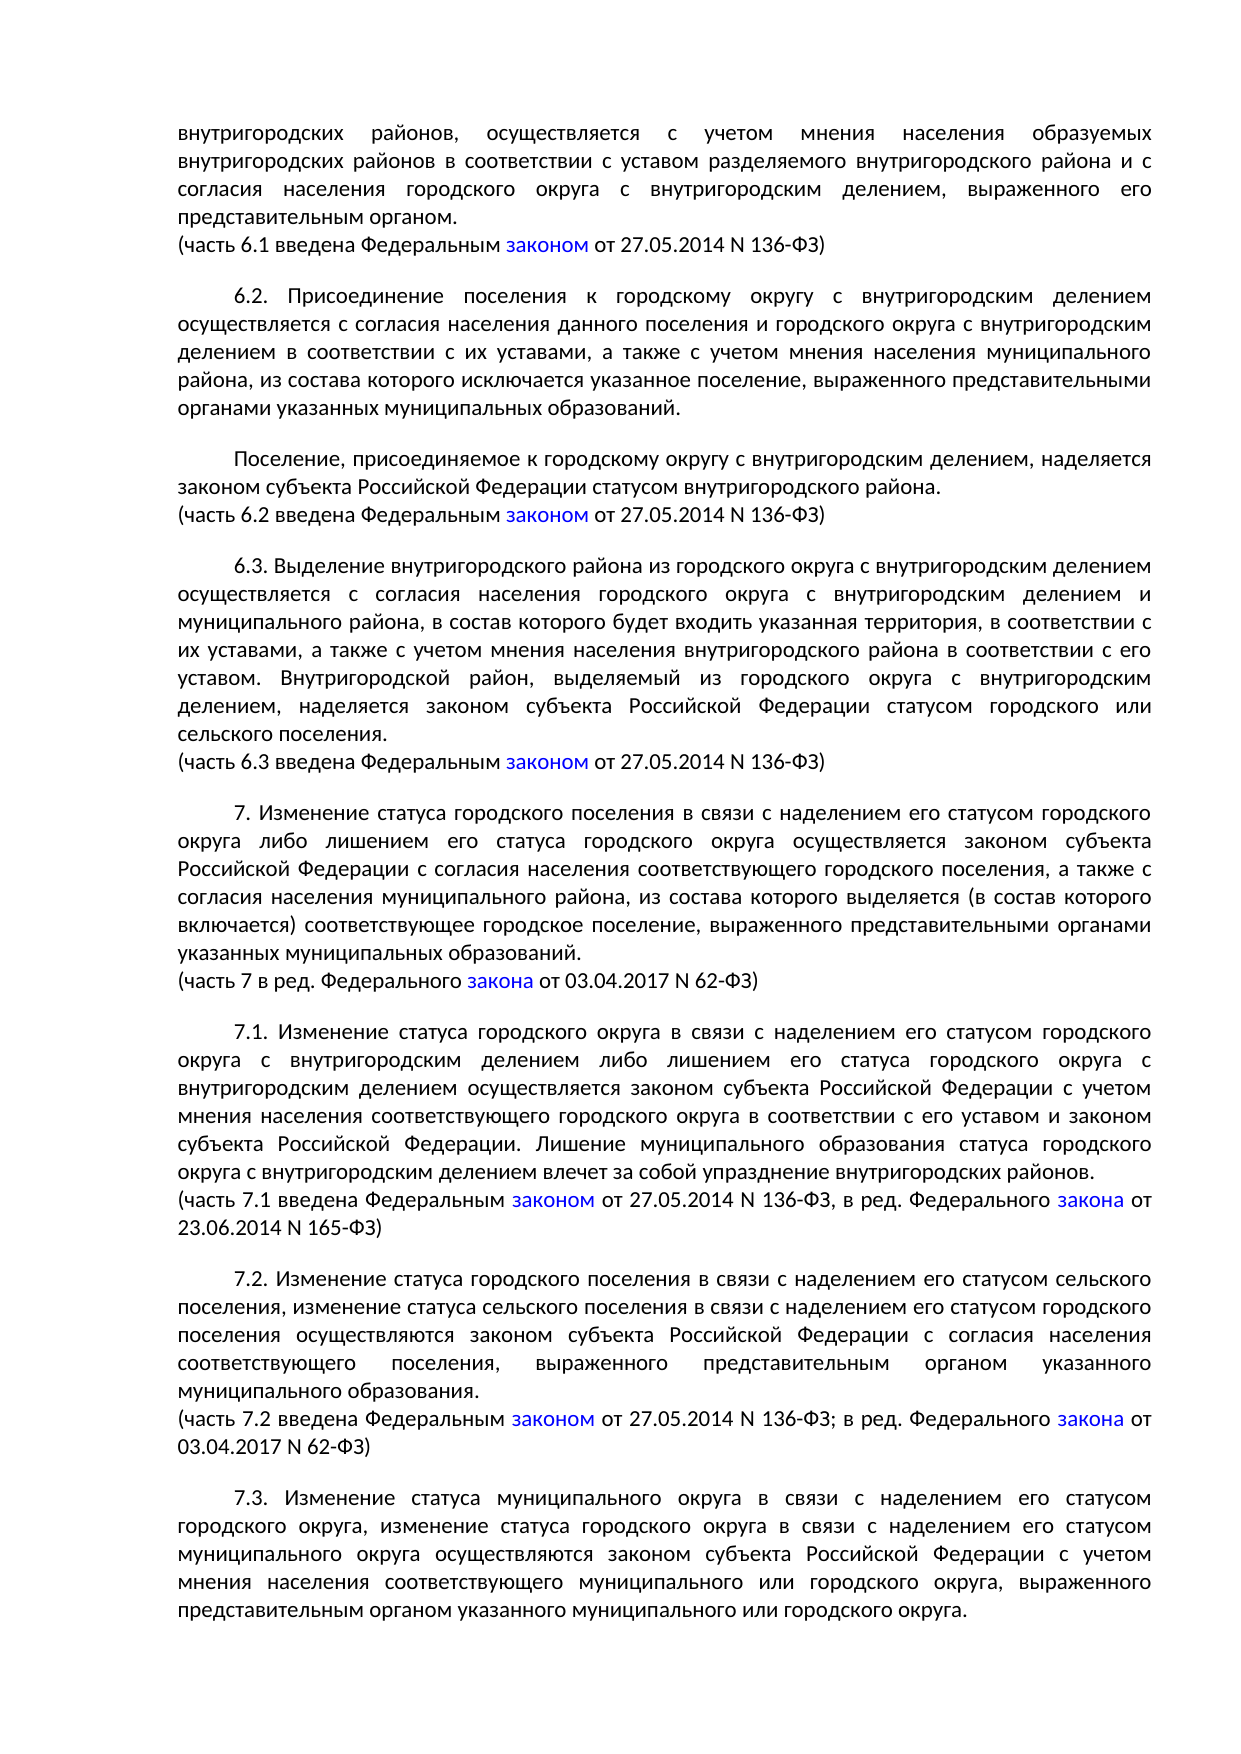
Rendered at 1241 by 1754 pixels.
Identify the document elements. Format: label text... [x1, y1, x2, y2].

text (часть 7.1 введена Федеральным законом от 27.05.2014 N 136-ФЗ, в ред. Федерального закона от 23.06.2014 N 165-ФЗ) [177, 1185, 1152, 1241]
text 6.2. Присоединение поселения к городскому округу с внутригородским делением осуществляется с согласия населения данного поселения и городского округа с внутригородским делением в соответствии с их уставами, а также с учетом мнения населения муниципального района, из состава которого исключается указанное поселение, выраженного представительными органами указанных муниципальных образований. [177, 281, 1152, 421]
text (часть 7.2 введена Федеральным законом от 27.05.2014 N 136-ФЗ; в ред. Федерального закона от 03.04.2017 N 62-ФЗ) [177, 1404, 1152, 1461]
text 7. Изменение статуса городского поселения в связи с наделением его статусом городского округа либо лишением его статуса городского округа осуществляется законом субъекта Российской Федерации с согласия населения соответствующего городского поселения, а также с согласия населения муниципального района, из состава которого выделяется (в состав которого включается) соответствующее городское поселение, выраженного представительными органами указанных муниципальных образований. [177, 798, 1152, 966]
text 7.1. Изменение статуса городского округа в связи с наделением его статусом городского округа с внутригородским делением либо лишением его статуса городского округа с внутригородским делением осуществляется законом субъекта Российской Федерации с учетом мнения населения соответствующего городского округа в соответствии с его уставом и законом субъекта Российской Федерации. Лишение муниципального образования статуса городского округа с внутригородским делением влечет за собой упразднение внутригородских районов. [177, 1017, 1152, 1185]
text Поселение, присоединяемое к городскому округу с внутригородским делением, наделяется законом субъекта Российской Федерации статусом внутригородского района. [177, 444, 1152, 500]
text 7.2. Изменение статуса городского поселения в связи с наделением его статусом сельского поселения, изменение статуса сельского поселения в связи с наделением его статусом городского поселения осуществляются законом субъекта Российской Федерации с согласия населения соответствующего поселения, выраженного представительным органом указанного муниципального образования. [177, 1264, 1152, 1404]
text 6.3. Выделение внутригородского района из городского округа с внутригородским делением осуществляется с согласия населения городского округа с внутригородским делением и муниципального района, в состав которого будет входить указанная территория, в соответствии с их уставами, а также с учетом мнения населения внутригородского района в соответствии с его уставом. Внутригородской район, выделяемый из городского округа с внутригородским делением, наделяется законом субъекта Российской Федерации статусом городского или сельского поселения. [177, 551, 1152, 747]
text (часть 6.3 введена Федеральным законом от 27.05.2014 N 136-ФЗ) [177, 747, 1152, 775]
text 7.3. Изменение статуса муниципального округа в связи с наделением его статусом городского округа, изменение статуса городского округа в связи с наделением его статусом муниципального округа осуществляются законом субъекта Российской Федерации с учетом мнения населения соответствующего муниципального или городского округа, выраженного представительным органом указанного муниципального или городского округа. [177, 1483, 1152, 1623]
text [177, 118, 1152, 230]
text (часть 7 в ред. Федерального закона от 03.04.2017 N 62-ФЗ) [177, 966, 1152, 994]
text (часть 6.1 введена Федеральным законом от 27.05.2014 N 136-ФЗ) [177, 230, 1152, 258]
text (часть 6.2 введена Федеральным законом от 27.05.2014 N 136-ФЗ) [177, 500, 1152, 528]
